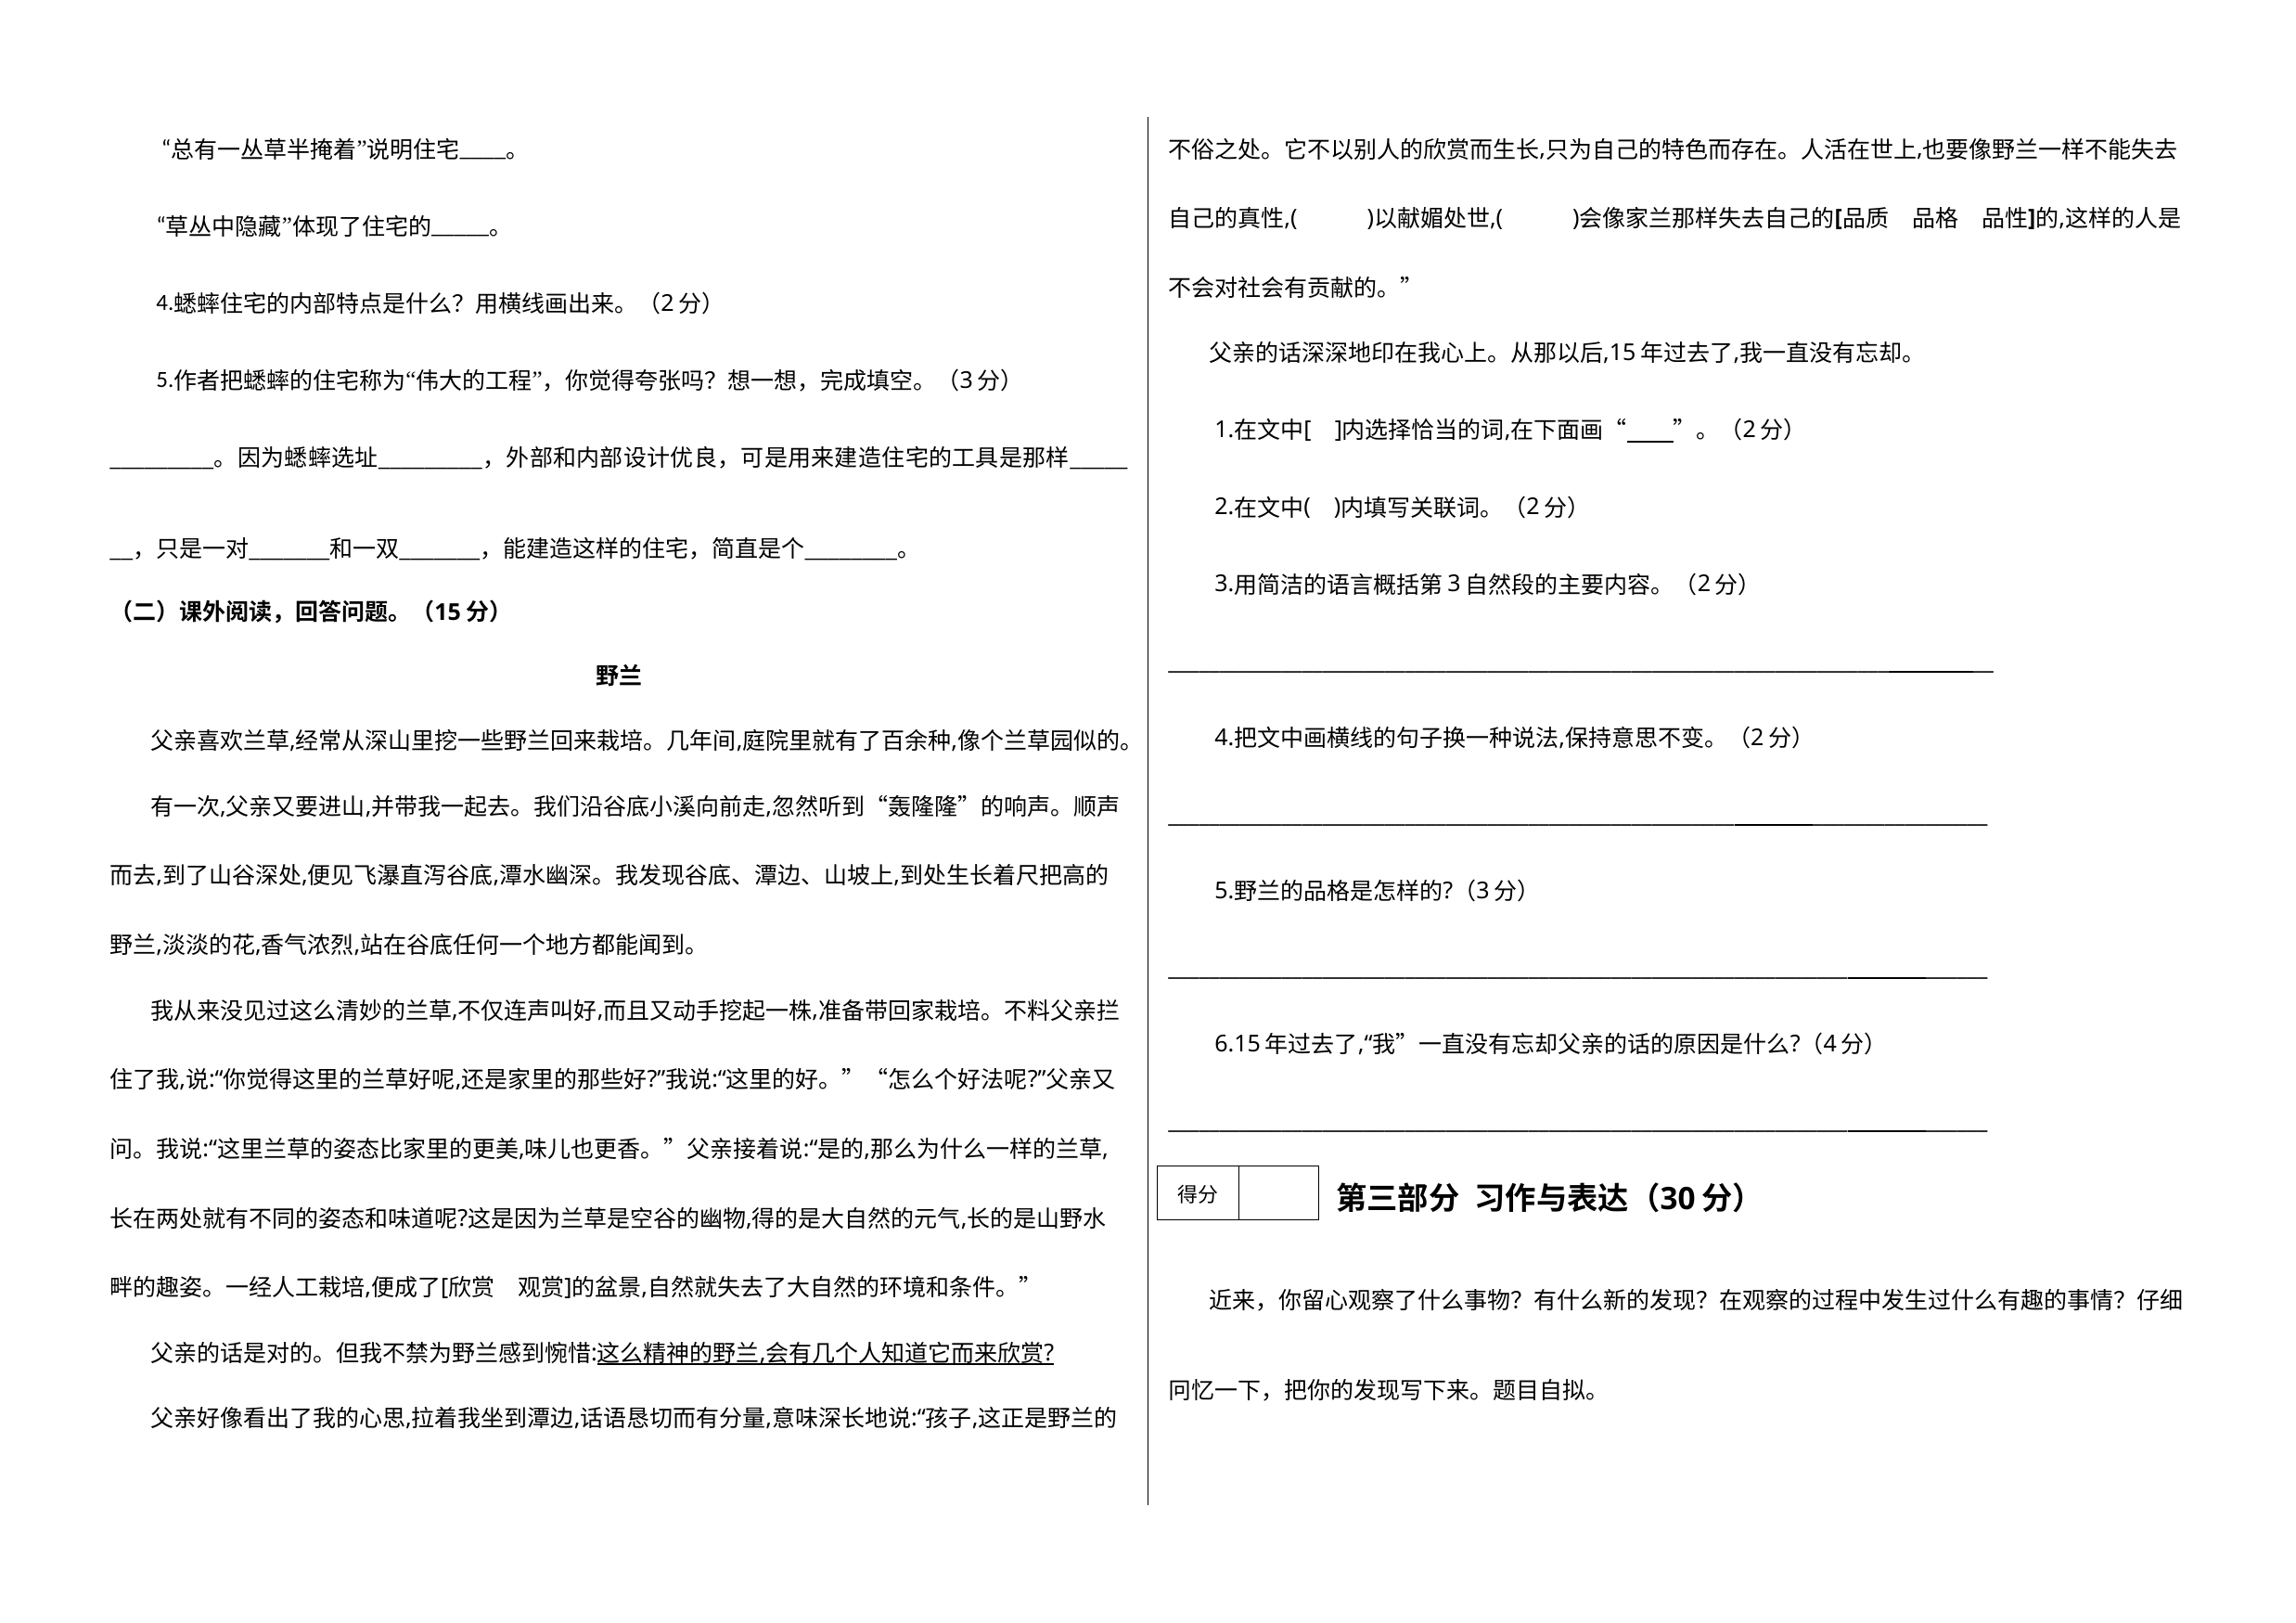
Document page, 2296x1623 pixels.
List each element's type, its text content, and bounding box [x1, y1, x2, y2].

text 1.在文中[ ]内选择恰当的词,在下面画“ ”。（2分） [1168, 398, 2187, 458]
text 3.用简洁的语言概括第3自然段的主要内容。（2分） [1168, 553, 2187, 613]
list 习作与表达（30分） [1168, 1166, 2187, 1226]
text “草丛中隐藏”体现了住宅的_____。 [109, 195, 1127, 255]
text 父亲好像看出了我的心思,拉着我坐到潭边,话语恳切而有分量,意味深长地说:“孩子,这正是野兰的不俗之处。它不以别人的欣赏而生长,只为自己的特色而存在。人活在世上,也要像野兰一样不能失去自己的真性,( )以献媚处世,( )会像家兰那样失去自己的[品质 品格 品性]的,这样的人是不会对社会有贡献的。” [1168, 118, 2187, 316]
text “总有一丛草半掩着”说明住宅____。 [109, 118, 1127, 178]
text 6.15年过去了,“我”一直没有忘却父亲的话的原因是什么?（4分） [1168, 1012, 2187, 1073]
text 野兰 [109, 644, 1127, 704]
text 父亲喜欢兰草,经常从深山里挖一些野兰回来栽培。几年间,庭院里就有了百余种,像个兰草园似的。 [109, 709, 1127, 769]
text 2.在文中( )内填写关联词。（2分） [1168, 476, 2187, 536]
text __________________________________________________________________ ______ [1168, 936, 2187, 997]
text _______________________________________________________ _________________ [1168, 783, 2187, 844]
text 4.把文中画横线的句子换一种说法,保持意思不变。（2分） [1168, 706, 2187, 766]
table_header [1239, 1166, 1318, 1219]
text 5.作者把蟋蟀的住宅称为“伟大的工程”，你觉得夸张吗？想一想，完成填空。（3分） [109, 349, 1127, 409]
text 父亲的话是对的。但我不禁为野兰感到惋惜:这么精神的野兰,会有几个人知道它而来欣赏? [109, 1321, 1127, 1382]
text _________。因为蟋蟀选址_________，外部和内部设计优良，可是用来建造住宅的工具是那样_______，只是一对_______和一双_______，能建造这样的住宅，简直是个________。 [109, 426, 1127, 577]
text 4.蟋蟀住宅的内部特点是什么？用横线画出来。（2分） [109, 272, 1127, 332]
text __________________________________________________________________ ______ [1168, 1089, 2187, 1150]
text 5.野兰的品格是怎样的?（3分） [1168, 859, 2187, 920]
text 父亲好像看出了我的心思,拉着我坐到潭边,话语恳切而有分量,意味深长地说:“孩子,这正是野兰的不俗之处。它不以别人的欣赏而生长,只为自己的特色而存在。人活在世上,也要像野兰一样不能失去自己的真性,( )以献媚处世,( )会像家兰那样失去自己的[品质 品格 品性]的,这样的人是不会对社会有贡献的。” [109, 1386, 1127, 1447]
text （二）课外阅读，回答问题。（15分） [109, 594, 1127, 627]
text 父亲的话深深地印在我心上。从那以后,15年过去了,我一直没有忘却。 [1168, 321, 2187, 381]
text 近来，你留心观察了什么事物？有什么新的发现？在观察的过程中发生过什么有趣的事情？仔细冋忆一下，把你的发现写下来。题目自拟。 [1168, 1269, 2187, 1419]
text ______________________________________________________________________ __ [1168, 630, 2187, 690]
table_header 得分 [1158, 1166, 1238, 1219]
text 有一次,父亲又要进山,并带我一起去。我们沿谷底小溪向前走,忽然听到“轰隆隆”的响声。顺声而去,到了山谷深处,便见飞瀑直泻谷底,潭水幽深。我发现谷底、潭边、山坡上,到处生长着尺把高的野兰,淡淡的花,香气浓烈,站在谷底任何一个地方都能闻到。 [109, 775, 1127, 973]
text 我从来没见过这么清妙的兰草,不仅连声叫好,而且又动手挖起一株,准备带回家栽培。不料父亲拦住了我,说:“你觉得这里的兰草好呢,还是家里的那些好?”我说:“这里的好。”“怎么个好法呢?”父亲又问。我说:“这里兰草的姿态比家里的更美,味儿也更香。”父亲接着说:“是的,那么为什么一样的兰草,长在两处就有不同的姿态和味道呢?这是因为兰草是空谷的幽物,得的是大自然的元气,长的是山野水畔的趣姿。一经人工栽培,便成了[欣赏 观赏]的盆景,自然就失去了大自然的环境和条件。” [109, 979, 1127, 1316]
